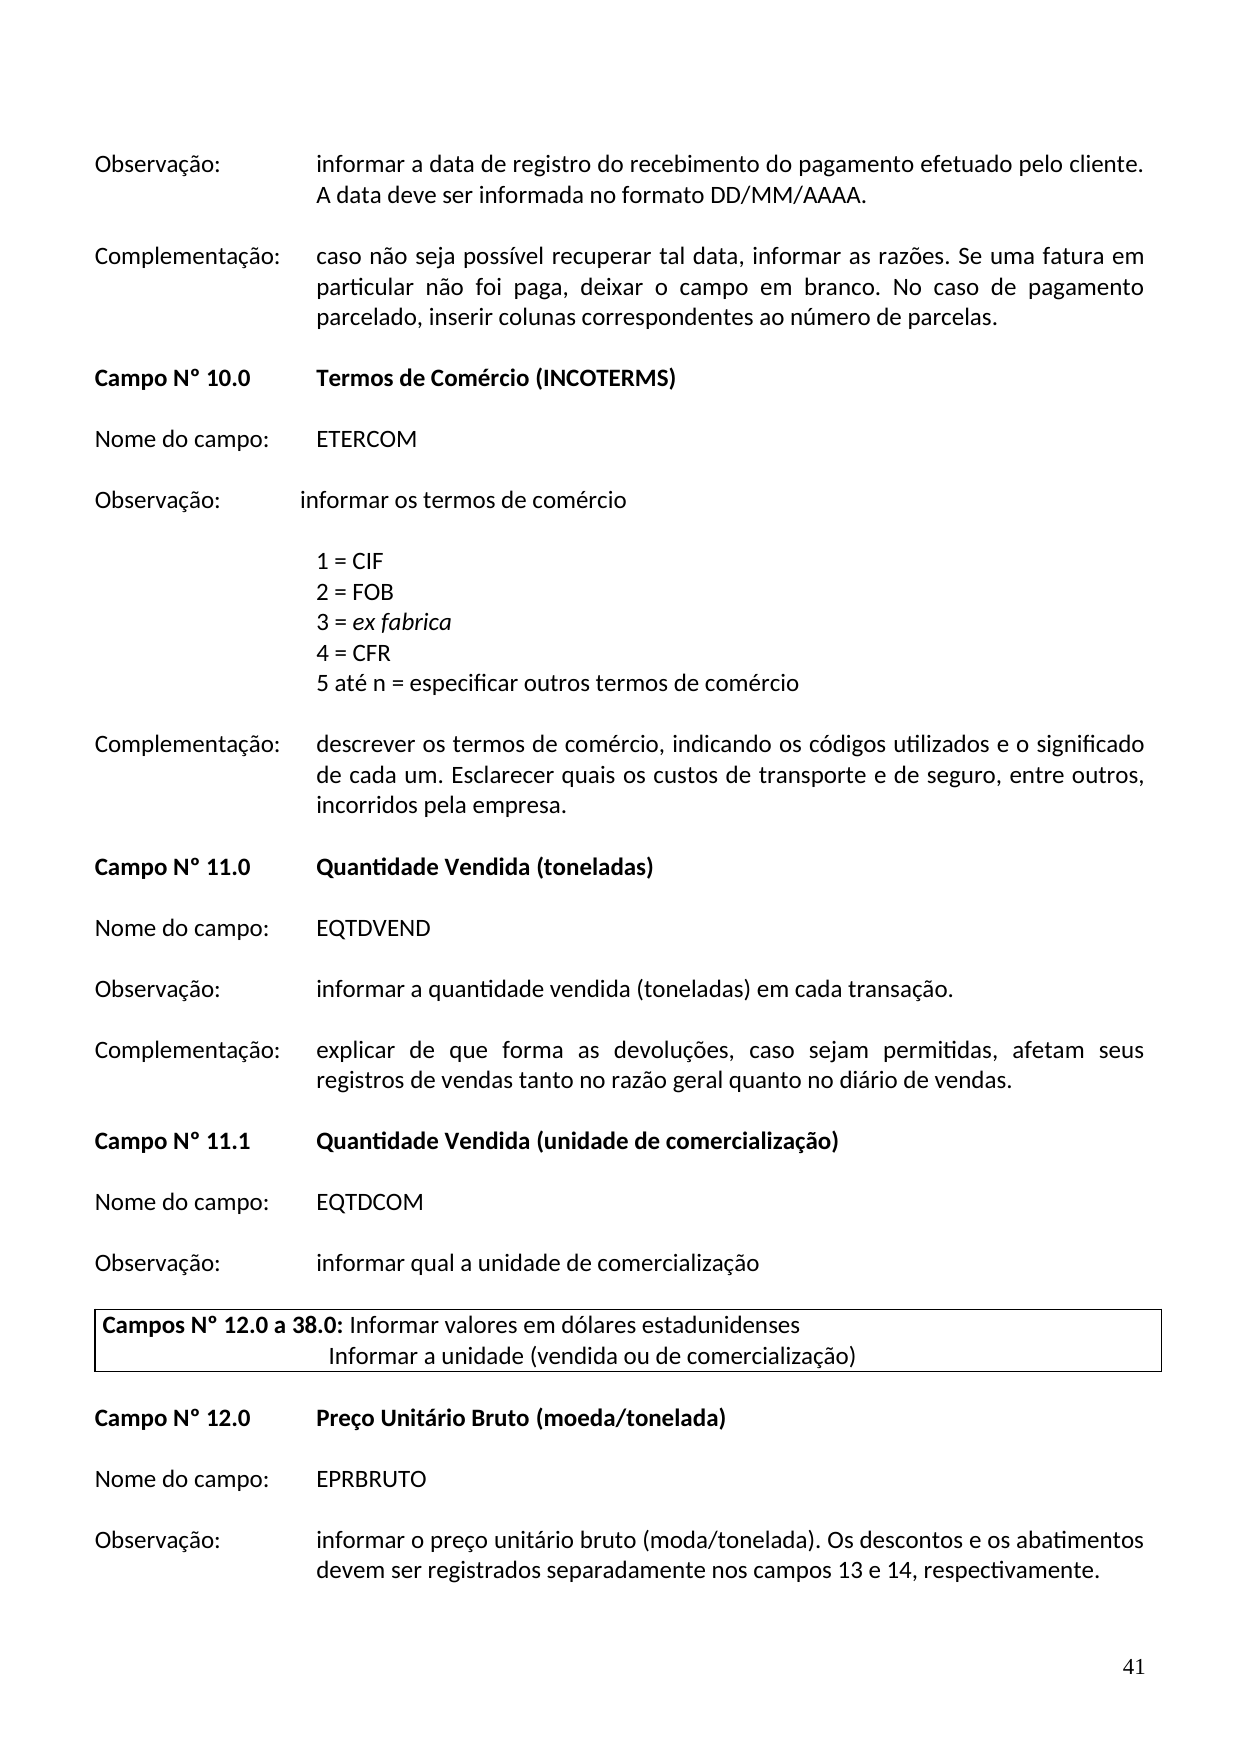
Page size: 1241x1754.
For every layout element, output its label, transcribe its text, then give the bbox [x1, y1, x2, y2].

text Nome do campo: EPRBRUTO [94, 1463, 1146, 1494]
text Complementação: explicar de que forma as devoluções, caso sejam permitidas, afetam seus registros de vendas tanto no razão geral quanto no diário de vendas. [94, 1034, 1146, 1095]
text Campo Nº 11.1 Quantidade Vendida (unidade de comercialização) [94, 1125, 1146, 1156]
text 1 = CIF [316, 545, 1146, 576]
text Nome do campo: EQTDVEND [94, 912, 1146, 942]
table_header Campos Nº 12.0 a 38.0: Informar valores em dólares estadunidenses Informar a unidade (vendida ou de comercialização) [96, 1310, 1161, 1371]
text 4 = CFR [94, 637, 1146, 667]
text 5 até n = especificar outros termos de comércio [94, 667, 1146, 698]
text Complementação: caso não seja possível recuperar tal data, informar as razões. Se uma fatura em particular não foi paga, deixar o campo em branco. No caso de pagamento parcelado, inserir colunas correspondentes ao número de parcelas. [94, 240, 1146, 332]
text 3 = ex fabrica [94, 606, 1146, 637]
text Nome do campo: ETERCOM [94, 423, 1146, 454]
text Observação: informar qual a unidade de comercialização [94, 1247, 1146, 1278]
text Complementação: descrever os termos de comércio, indicando os códigos utilizados e o significado de cada um. Esclarecer quais os custos de transporte e de seguro, entre outros, incorridos pela empresa. [94, 728, 1146, 820]
text Observação: informar os termos de comércio [94, 484, 1146, 515]
text Observação: informar a quantidade vendida (toneladas) em cada transação. [94, 973, 1146, 1003]
text 2 = FOB [316, 576, 1146, 606]
text Campo Nº 12.0 Preço Unitário Bruto (moeda/tonelada) [94, 1402, 1146, 1433]
text Campo Nº 10.0 Termos de Comércio (INCOTERMS) [94, 362, 1146, 393]
text Observação: informar o preço unitário bruto (moda/tonelada). Os descontos e os abatimentos devem ser registrados separadamente nos campos 13 e 14, respectivamente. [94, 1524, 1146, 1585]
text Nome do campo: EQTDCOM [94, 1186, 1146, 1217]
text Campo Nº 11.0 Quantidade Vendida (toneladas) [94, 851, 1146, 881]
text Observação: informar a data de registro do recebimento do pagamento efetuado pelo cliente. A data deve ser informada no formato DD/MM/AAAA. [94, 149, 1146, 210]
